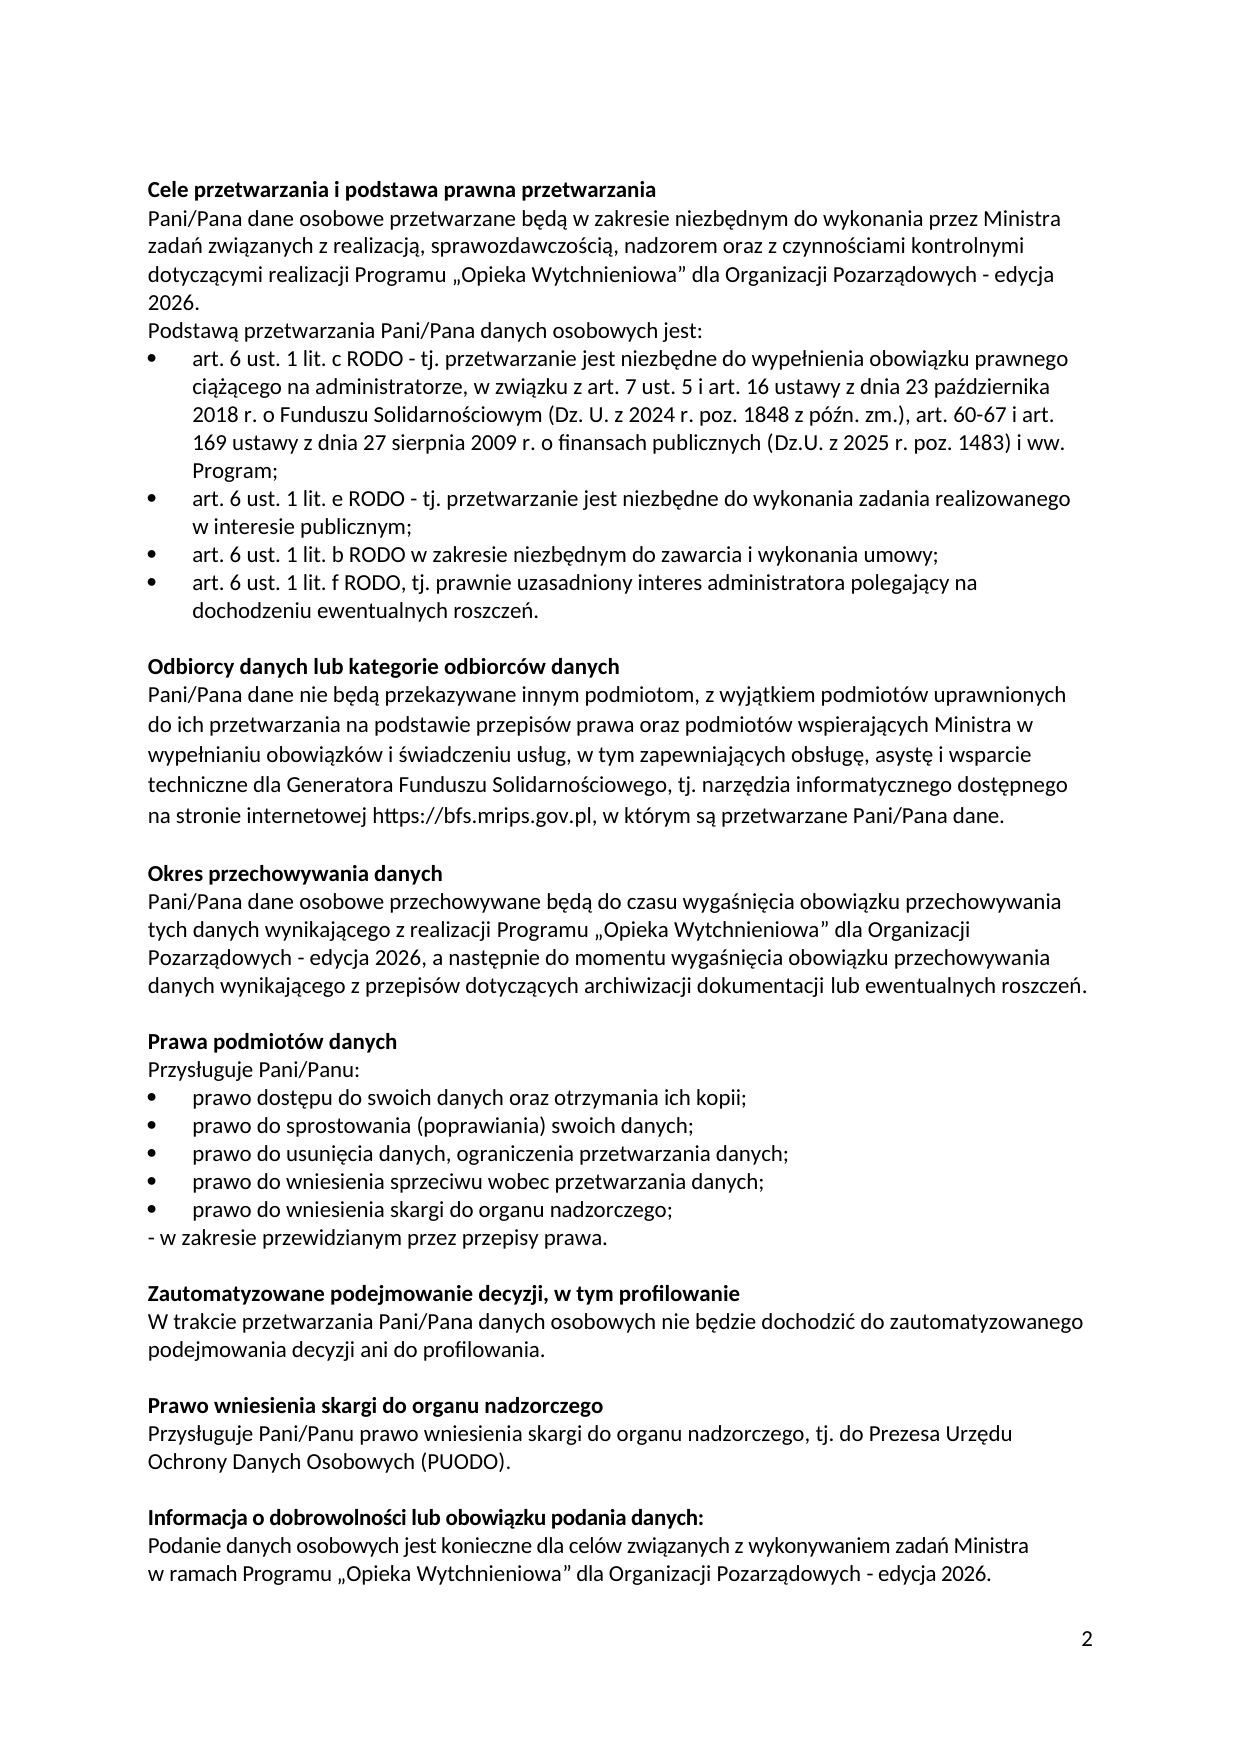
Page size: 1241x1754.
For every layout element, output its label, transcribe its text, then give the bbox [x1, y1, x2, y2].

text Pani/Pana dane osobowe przetwarzane będą w zakresie niezbędnym do wykonania przez Ministra zadań związanych z realizacją, sprawozdawczością, nadzorem oraz z czynnościami kontrolnymi dotyczącymi realizacji Programu „Opieka Wytchnieniowa” dla Organizacji Pozarządowych - edycja 2026. [148, 204, 1093, 316]
text Podstawą przetwarzania Pani/Pana danych osobowych jest: [148, 316, 1093, 344]
text Pani/Pana dane osobowe przechowywane będą do czasu wygaśnięcia obowiązku przechowywania tych danych wynikającego z realizacji Programu „Opieka Wytchnieniowa” dla Organizacji Pozarządowych - edycja 2026, a następnie do momentu wygaśnięcia obowiązku przechowywania danych wynikającego z przepisów dotyczących archiwizacji dokumentacji lub ewentualnych roszczeń. [148, 887, 1093, 999]
list art. 6 ust. 1 lit. c RODO - tj. przetwarzanie jest niezbędne do wypełnienia obowiązku prawnego ciążącego na administratorze, w związku z art. 7 ust. 5 i art. 16 ustawy z dnia 23 października 2018 r. o Funduszu Solidarnościowym (Dz. U. z 2024 r. poz. 1848 z późn. zm.), art. 60-67 i art. 169 ustawy z dnia 27 sierpnia 2009 r. o finansach publicznych (Dz.U. z 2025 r. poz. 1483) i ww. Program; [148, 344, 1093, 484]
text Zautomatyzowane podejmowanie decyzji, w tym profilowanie [148, 1279, 1093, 1307]
text - w zakresie przewidzianym przez przepisy prawa. [148, 1223, 1093, 1251]
text Podanie danych osobowych jest konieczne dla celów związanych z wykonywaniem zadań Ministra w ramach Programu „Opieka Wytchnieniowa” dla Organizacji Pozarządowych - edycja 2026. [148, 1532, 1093, 1588]
text Przysługuje Pani/Panu: [148, 1055, 1093, 1083]
text Przysługuje Pani/Panu prawo wniesienia skargi do organu nadzorczego, tj. do Prezesa Urzędu Ochrony Danych Osobowych (PUODO). [148, 1419, 1093, 1476]
list art. 6 ust. 1 lit. f RODO, tj. prawnie uzasadniony interes administratora polegający na dochodzeniu ewentualnych roszczeń. [148, 568, 1093, 624]
text Pani/Pana dane nie będą przekazywane innym podmiotom, z wyjątkiem podmiotów uprawnionych do ich przetwarzania na podstawie przepisów prawa oraz podmiotów wspierających Ministra w wypełnianiu obowiązków i świadczeniu usług, w tym zapewniających obsługę, asystę i wsparcie techniczne dla Generatora Funduszu Solidarnościowego, tj. narzędzia informatycznego dostępnego na stronie internetowej https://bfs.mrips.gov.pl, w którym są przetwarzane Pani/Pana dane. [148, 680, 1093, 829]
list prawo dostępu do swoich danych oraz otrzymania ich kopii; [148, 1083, 1093, 1111]
list prawo do wniesienia sprzeciwu wobec przetwarzania danych; [148, 1167, 1093, 1195]
text Prawa podmiotów danych [148, 1027, 1093, 1055]
text Odbiorcy danych lub kategorie odbiorców danych [148, 652, 1093, 680]
text Informacja o dobrowolności lub obowiązku podania danych: [148, 1503, 1093, 1532]
list art. 6 ust. 1 lit. e RODO - tj. przetwarzanie jest niezbędne do wykonania zadania realizowanego w interesie publicznym; [148, 484, 1093, 540]
text W trakcie przetwarzania Pani/Pana danych osobowych nie będzie dochodzić do zautomatyzowanego podejmowania decyzji ani do profilowania. [148, 1307, 1093, 1363]
list art. 6 ust. 1 lit. b RODO w zakresie niezbędnym do zawarcia i wykonania umowy; [148, 540, 1093, 568]
text Cele przetwarzania i podstawa prawna przetwarzania [148, 176, 1093, 204]
text Okres przechowywania danych [148, 859, 1093, 887]
list prawo do sprostowania (poprawiania) swoich danych; [148, 1111, 1093, 1139]
text Prawo wniesienia skargi do organu nadzorczego [148, 1391, 1093, 1419]
list prawo do usunięcia danych, ograniczenia przetwarzania danych; [148, 1139, 1093, 1167]
list prawo do wniesienia skargi do organu nadzorczego; [148, 1195, 1093, 1223]
